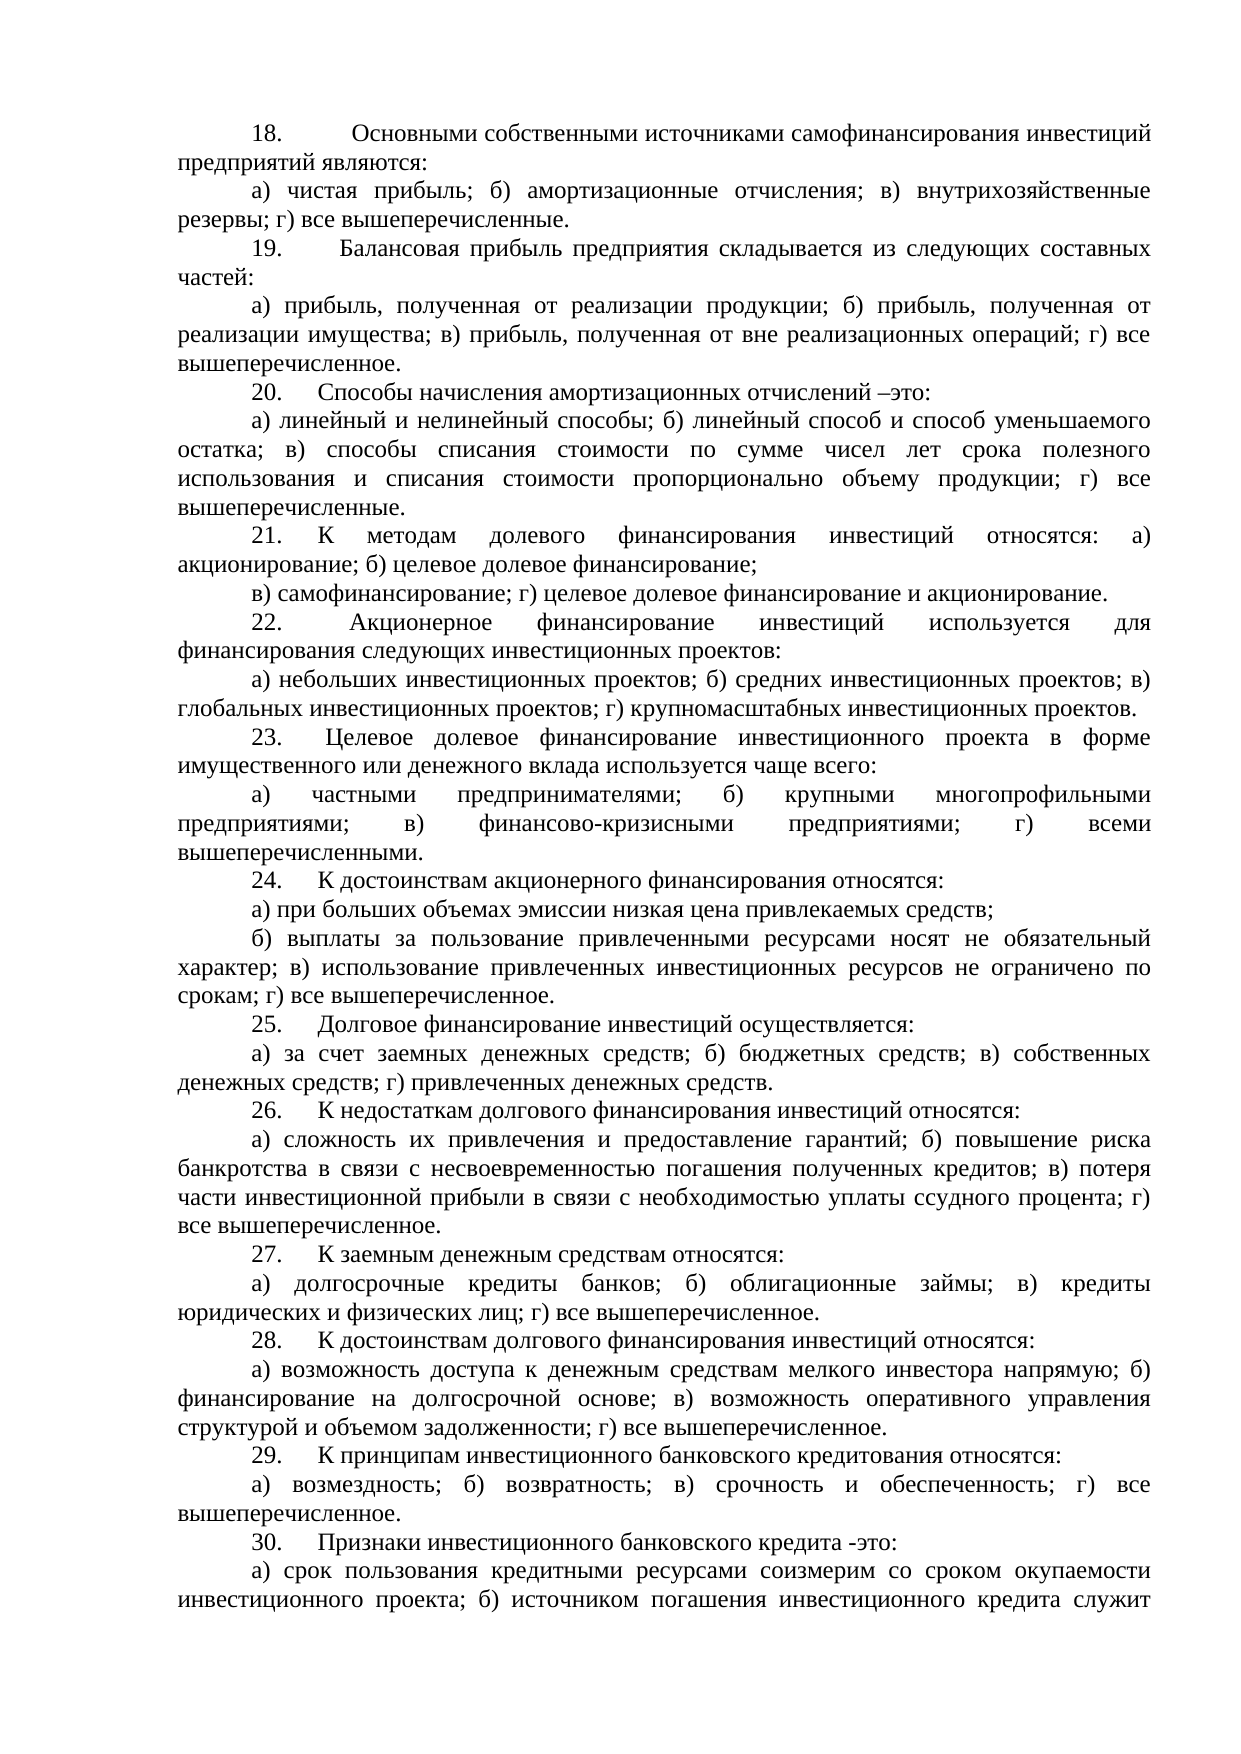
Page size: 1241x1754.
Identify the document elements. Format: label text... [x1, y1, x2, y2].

text в) самофинансирование; г) целевое долевое финансирование и акционирование. [177, 578, 1152, 607]
text а) прибыль, полученная от реализации продукции; б) прибыль, полученная от реализации имущества; в) прибыль, полученная от вне реализационных операций; г) все вышеперечисленное. [177, 291, 1152, 377]
text а) сложность их привлечения и предоставление гарантий; б) повышение риска банкротства в связи с несвоевременностью погашения полученных кредитов; в) потеря части инвестиционной прибыли в связи с необходимостью уплаты ссудного процента; г) все вышеперечисленное. [177, 1124, 1152, 1239]
list К методам долевого финансирования инвестиций относятся: а) акционирование; б) целевое долевое финансирование; [177, 521, 1152, 578]
text а) долгосрочные кредиты банков; б) облигационные займы; в) кредиты юридических и физических лиц; г) все вышеперечисленное. [177, 1268, 1152, 1326]
text а) за счет заемных денежных средств; б) бюджетных средств; в) собственных денежных средств; г) привлеченных денежных средств. [177, 1038, 1152, 1096]
list Акционерное финансирование инвестиций используется для финансирования следующих инвестиционных проектов: [177, 607, 1152, 664]
list Балансовая прибыль предприятия складывается из следующих составных частей: [177, 233, 1152, 291]
text а) возможность доступа к денежным средствам мелкого инвестора напрямую; б) финансирование на долгосрочной основе; в) возможность оперативного управления структурой и объемом задолженности; г) все вышеперечисленное. [177, 1354, 1152, 1441]
list К достоинствам акционерного финансирования относятся: [177, 866, 1152, 894]
text а) небольших инвестиционных проектов; б) средних инвестиционных проектов; в) глобальных инвестиционных проектов; г) крупномасштабных инвестиционных проектов. [177, 664, 1152, 722]
list Признаки инвестиционного банковского кредита -это: [177, 1527, 1152, 1556]
text а) при больших объемах эмиссии низкая цена привлекаемых средств; [177, 894, 1152, 923]
list К недостаткам долгового финансирования инвестиций относятся: [177, 1096, 1152, 1124]
text а) линейный и нелинейный способы; б) линейный способ и способ уменьшаемого остатка; в) способы списания стоимости по сумме чисел лет срока полезного использования и списания стоимости пропорционально объему продукции; г) все вышеперечисленные. [177, 406, 1152, 521]
list Основными собственными источниками самофинансирования инвестиций предприятий являются: [177, 118, 1152, 176]
list К достоинствам долгового финансирования инвестиций относятся: [177, 1326, 1152, 1354]
list К заемным денежным средствам относятся: [177, 1239, 1152, 1268]
list Целевое долевое финансирование инвестиционного проекта в форме имущественного или денежного вклада используется чаще всего: [177, 722, 1152, 779]
list Долговое финансирование инвестиций осуществляется: [177, 1009, 1152, 1038]
list Способы начисления амортизационных отчислений –это: [177, 377, 1152, 406]
text а) частными предпринимателями; б) крупными многопрофильными предприятиями; в) финансово-кризисными предприятиями; г) всеми вышеперечисленными. [177, 779, 1152, 866]
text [177, 1556, 1152, 1613]
list К принципам инвестиционного банковского кредитования относятся: [177, 1441, 1152, 1469]
text а) возмездность; б) возвратность; в) срочность и обеспеченность; г) все вышеперечисленное. [177, 1469, 1152, 1527]
text б) выплаты за пользование привлеченными ресурсами носят не обязательный характер; в) использование привлеченных инвестиционных ресурсов не ограничено по срокам; г) все вышеперечисленное. [177, 923, 1152, 1009]
text а) чистая прибыль; б) амортизационные отчисления; в) внутрихозяйственные резервы; г) все вышеперечисленные. [177, 176, 1152, 233]
